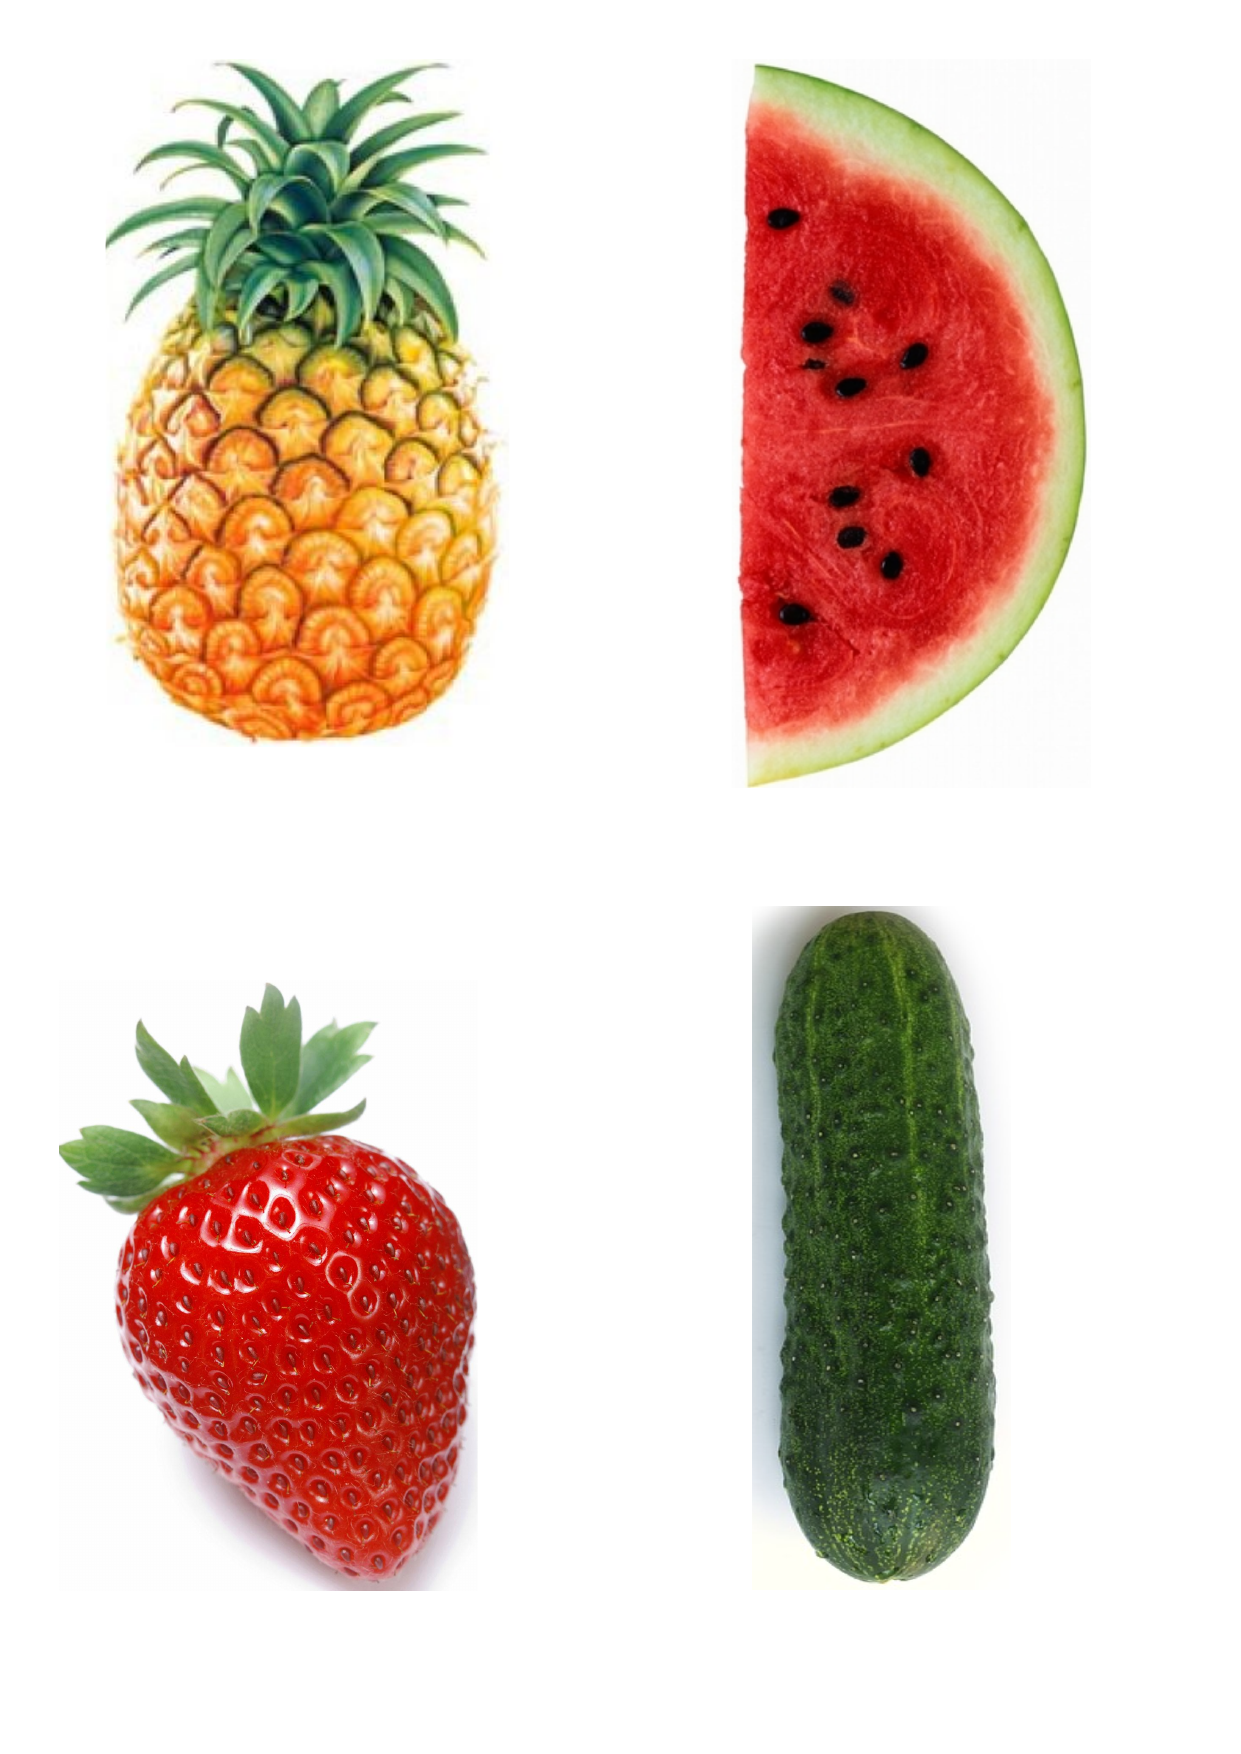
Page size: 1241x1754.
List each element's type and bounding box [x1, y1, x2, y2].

picture [59, 980, 478, 1591]
picture [752, 906, 1011, 1590]
picture [105, 59, 510, 747]
picture [731, 59, 1092, 788]
